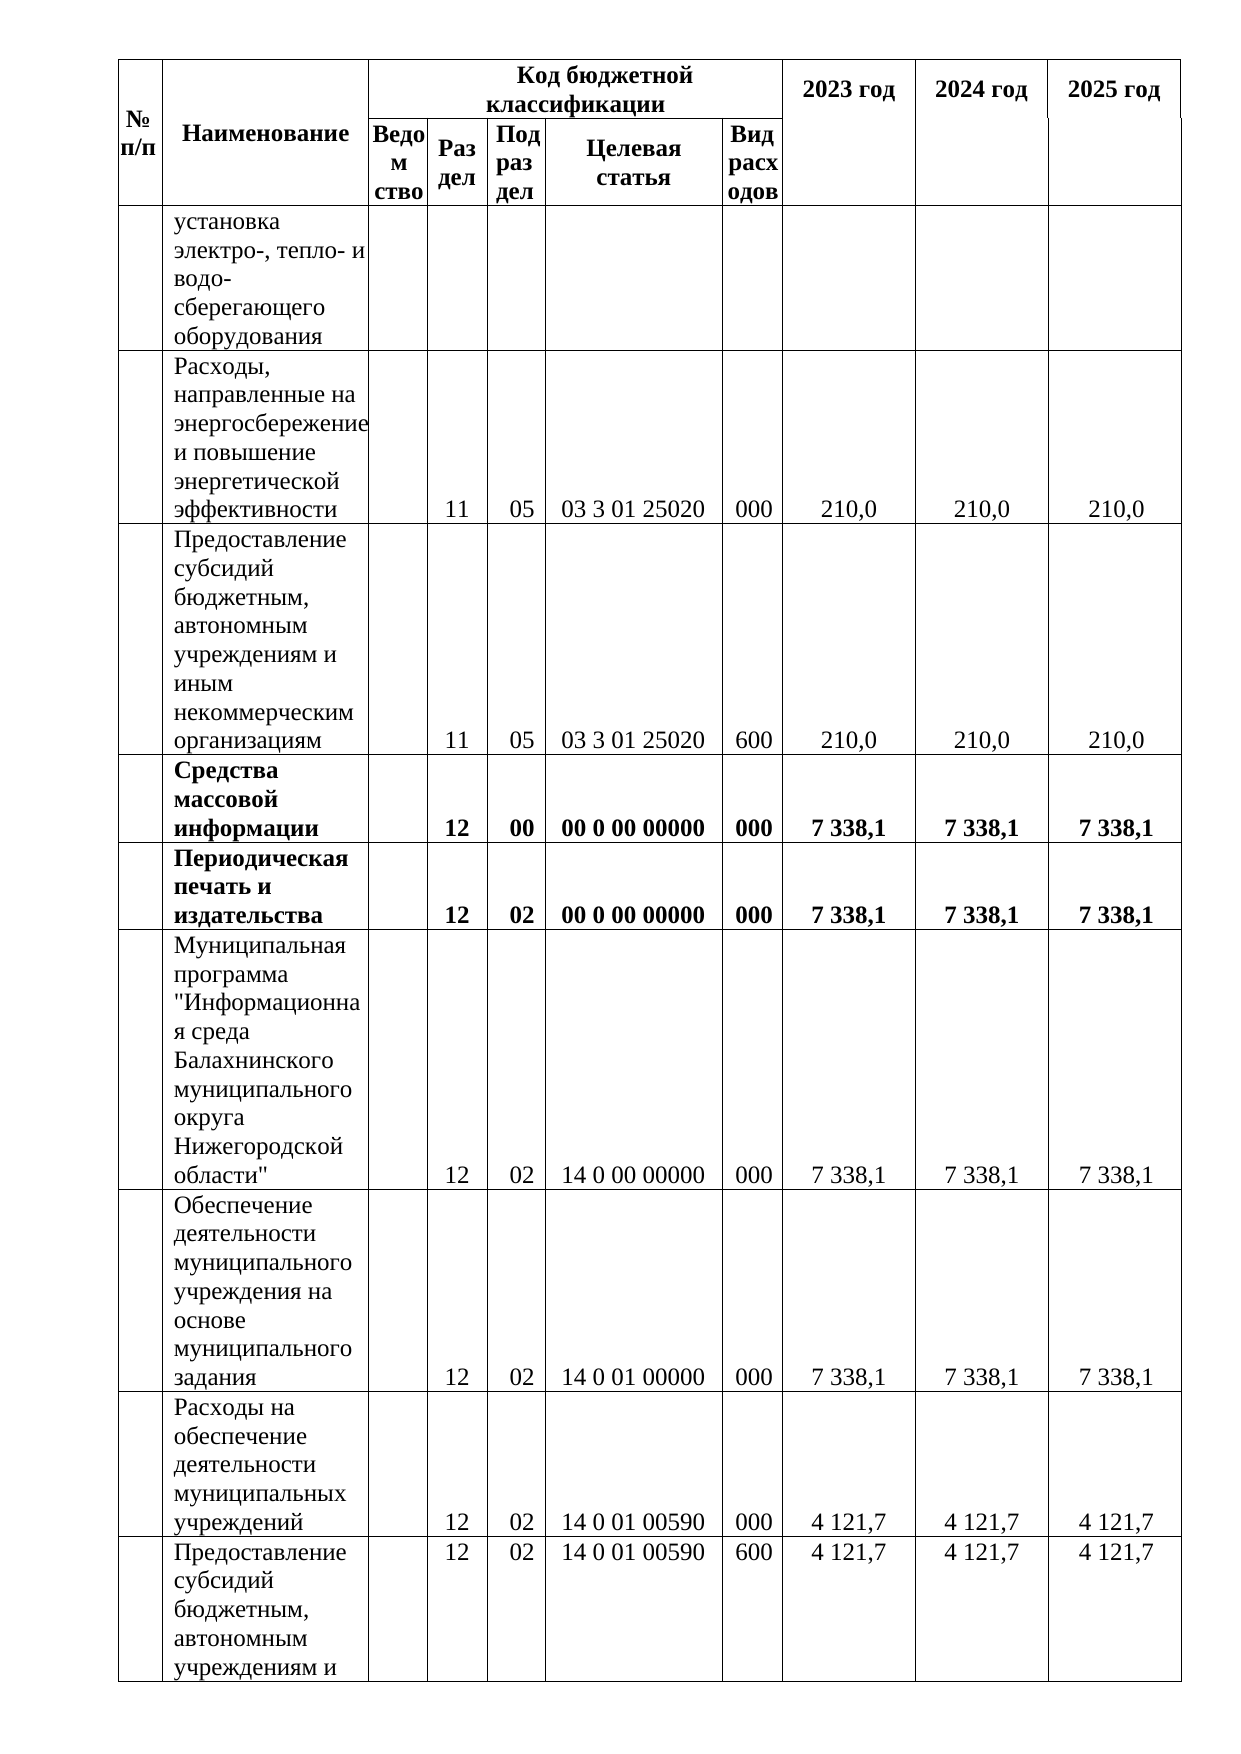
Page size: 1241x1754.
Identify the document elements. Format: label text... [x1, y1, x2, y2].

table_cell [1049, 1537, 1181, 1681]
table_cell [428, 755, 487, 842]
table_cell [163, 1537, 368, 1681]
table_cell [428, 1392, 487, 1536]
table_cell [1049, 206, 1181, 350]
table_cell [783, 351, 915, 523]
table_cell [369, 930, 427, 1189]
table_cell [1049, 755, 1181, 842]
table_cell [1049, 118, 1181, 205]
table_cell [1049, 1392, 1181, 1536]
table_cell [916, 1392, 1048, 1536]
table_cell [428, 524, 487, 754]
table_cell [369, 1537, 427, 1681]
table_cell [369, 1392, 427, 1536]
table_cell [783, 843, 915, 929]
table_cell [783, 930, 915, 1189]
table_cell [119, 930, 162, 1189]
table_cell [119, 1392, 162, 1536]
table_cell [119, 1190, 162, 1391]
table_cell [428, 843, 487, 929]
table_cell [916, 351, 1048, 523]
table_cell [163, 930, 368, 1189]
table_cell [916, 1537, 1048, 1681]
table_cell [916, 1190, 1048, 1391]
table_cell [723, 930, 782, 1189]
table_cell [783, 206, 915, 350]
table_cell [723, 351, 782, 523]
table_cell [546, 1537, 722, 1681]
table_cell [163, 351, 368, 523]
table_cell Раз дел [428, 119, 487, 205]
table_header 2023 год [783, 60, 915, 118]
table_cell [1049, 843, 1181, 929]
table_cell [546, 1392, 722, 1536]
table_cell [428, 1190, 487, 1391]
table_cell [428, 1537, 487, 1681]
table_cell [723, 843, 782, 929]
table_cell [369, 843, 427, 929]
table_cell Целевая статья [546, 119, 722, 205]
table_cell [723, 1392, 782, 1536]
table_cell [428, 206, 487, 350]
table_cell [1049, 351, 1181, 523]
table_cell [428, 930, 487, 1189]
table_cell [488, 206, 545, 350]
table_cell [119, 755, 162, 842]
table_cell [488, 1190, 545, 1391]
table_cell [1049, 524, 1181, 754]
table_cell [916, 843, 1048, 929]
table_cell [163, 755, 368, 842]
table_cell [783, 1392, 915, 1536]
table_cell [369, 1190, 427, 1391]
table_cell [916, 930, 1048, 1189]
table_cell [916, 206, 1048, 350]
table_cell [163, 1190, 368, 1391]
table_header 2024 год [916, 60, 1047, 118]
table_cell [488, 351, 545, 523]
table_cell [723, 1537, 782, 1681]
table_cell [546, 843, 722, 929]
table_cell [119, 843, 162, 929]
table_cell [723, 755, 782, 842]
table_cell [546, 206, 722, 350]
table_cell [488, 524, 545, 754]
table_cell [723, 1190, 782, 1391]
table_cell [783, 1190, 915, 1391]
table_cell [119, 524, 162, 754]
table_header № п/п [119, 60, 162, 205]
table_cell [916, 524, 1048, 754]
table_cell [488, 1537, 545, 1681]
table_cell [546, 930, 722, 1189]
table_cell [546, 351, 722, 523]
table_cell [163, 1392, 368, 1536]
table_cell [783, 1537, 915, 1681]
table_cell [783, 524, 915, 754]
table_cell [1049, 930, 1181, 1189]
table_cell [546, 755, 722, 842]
table_header Код бюджетной классификации [369, 60, 782, 118]
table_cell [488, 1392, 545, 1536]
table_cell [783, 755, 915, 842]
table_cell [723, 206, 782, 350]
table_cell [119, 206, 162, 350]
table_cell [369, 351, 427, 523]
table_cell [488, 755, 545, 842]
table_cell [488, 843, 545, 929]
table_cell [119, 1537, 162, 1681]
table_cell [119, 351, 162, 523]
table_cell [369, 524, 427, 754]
table_header Наименование [163, 60, 368, 205]
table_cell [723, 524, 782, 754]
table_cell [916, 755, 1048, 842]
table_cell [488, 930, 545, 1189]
table_header 2025 год [1048, 60, 1180, 118]
table_cell Под раз дел [488, 119, 545, 205]
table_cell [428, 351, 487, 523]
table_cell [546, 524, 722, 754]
table_cell Вид расходов [723, 119, 782, 205]
table_cell [916, 118, 1048, 205]
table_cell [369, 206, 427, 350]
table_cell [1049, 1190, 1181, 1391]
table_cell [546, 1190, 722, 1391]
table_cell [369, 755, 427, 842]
table_cell Ведом ство [369, 119, 427, 205]
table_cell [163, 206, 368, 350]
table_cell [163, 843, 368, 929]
table_cell [783, 118, 915, 205]
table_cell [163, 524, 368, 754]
